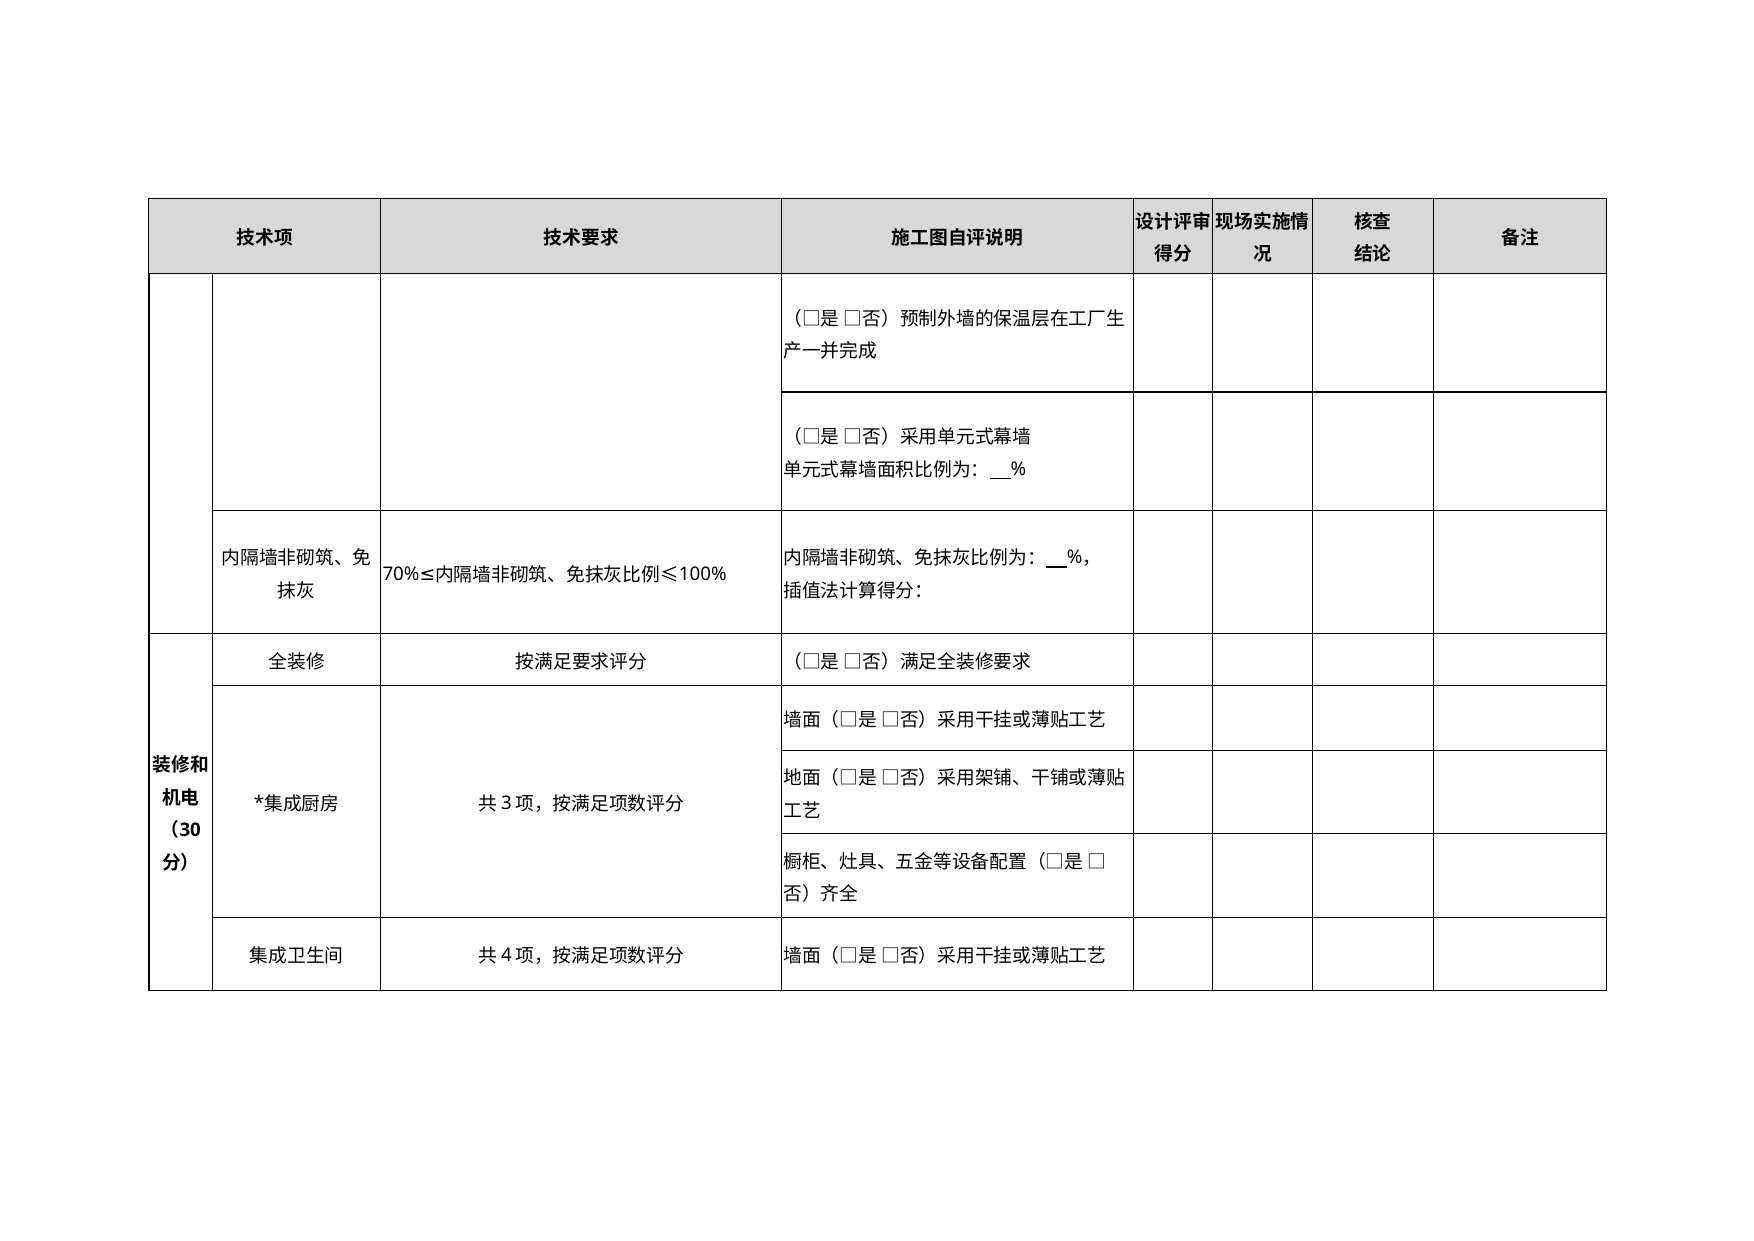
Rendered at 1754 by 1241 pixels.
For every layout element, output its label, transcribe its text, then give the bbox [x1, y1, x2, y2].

table_cell 按满足要求评分 [381, 634, 781, 685]
table_cell 共3项，按满足项数评分 [381, 686, 781, 917]
table_cell 70%≤内隔墙非砌筑、免抹灰比例≤100% [381, 511, 781, 633]
table_cell [1434, 834, 1606, 917]
table_cell [1213, 634, 1312, 685]
table_cell [1134, 393, 1212, 510]
table_cell *集成厨房 [213, 686, 380, 917]
table_cell [1434, 511, 1606, 633]
table_cell [1134, 511, 1212, 633]
table_cell [1134, 686, 1212, 750]
table_header 核查 结论 [1313, 199, 1433, 273]
table_cell [1134, 274, 1212, 391]
table_header 施工图自评说明 [782, 199, 1133, 273]
table_cell [1313, 918, 1433, 989]
table_cell [1313, 834, 1433, 917]
table_cell [1134, 751, 1212, 833]
table_header 技术项 [149, 199, 380, 273]
table_cell 墙面（□是 □否）采用干挂或薄贴工艺 [782, 918, 1133, 989]
table_cell [1134, 834, 1212, 917]
table_cell [1134, 634, 1212, 685]
table_cell [1213, 274, 1312, 391]
table_cell [1213, 918, 1312, 989]
table_cell [1434, 634, 1606, 685]
table_cell [1213, 511, 1312, 633]
table_cell [1313, 634, 1433, 685]
table_cell 内隔墙非砌筑、免抹灰 [213, 511, 380, 633]
table_cell [1313, 274, 1433, 391]
table_cell [1434, 393, 1606, 510]
table_cell 共4项，按满足项数评分 [381, 918, 781, 989]
table_cell 内隔墙非砌筑、免抹灰比例为： %， 插值法计算得分： [782, 511, 1133, 633]
table_cell （□是 □否）采用单元式幕墙 单元式幕墙面积比例为： % [782, 393, 1133, 510]
table_header 技术要求 [381, 199, 781, 273]
table_cell 墙面（□是 □否）采用干挂或薄贴工艺 [782, 686, 1133, 750]
table_cell 集成卫生间 [213, 918, 380, 989]
table_cell [1134, 918, 1212, 989]
table_cell 橱柜、灶具、五金等设备配置（□是 □否）齐全 [782, 834, 1133, 917]
table_cell [1434, 686, 1606, 750]
table_cell [1313, 751, 1433, 833]
table_cell [1313, 511, 1433, 633]
table_cell [1213, 393, 1312, 510]
table_cell 全装修 [213, 634, 380, 685]
table_cell （□是 □否）满足全装修要求 [782, 634, 1133, 685]
table_cell [1313, 686, 1433, 750]
table_header 设计评审得分 [1134, 199, 1212, 273]
table_cell [1213, 686, 1312, 750]
table_cell [1434, 274, 1606, 391]
table_cell [1434, 751, 1606, 833]
table_header 备注 [1434, 199, 1606, 273]
table_cell （□是 □否）预制外墙的保温层在工厂生产一并完成 [782, 274, 1133, 391]
table_header 现场实施情况 [1213, 199, 1312, 273]
table_cell [1434, 918, 1606, 989]
table_cell [1313, 393, 1433, 510]
table_cell [1213, 751, 1312, 833]
table_cell 地面（□是 □否）采用架铺、干铺或薄贴工艺 [782, 751, 1133, 833]
table_cell 装修和 机电 （30分） [150, 634, 212, 989]
table_cell [1213, 834, 1312, 917]
